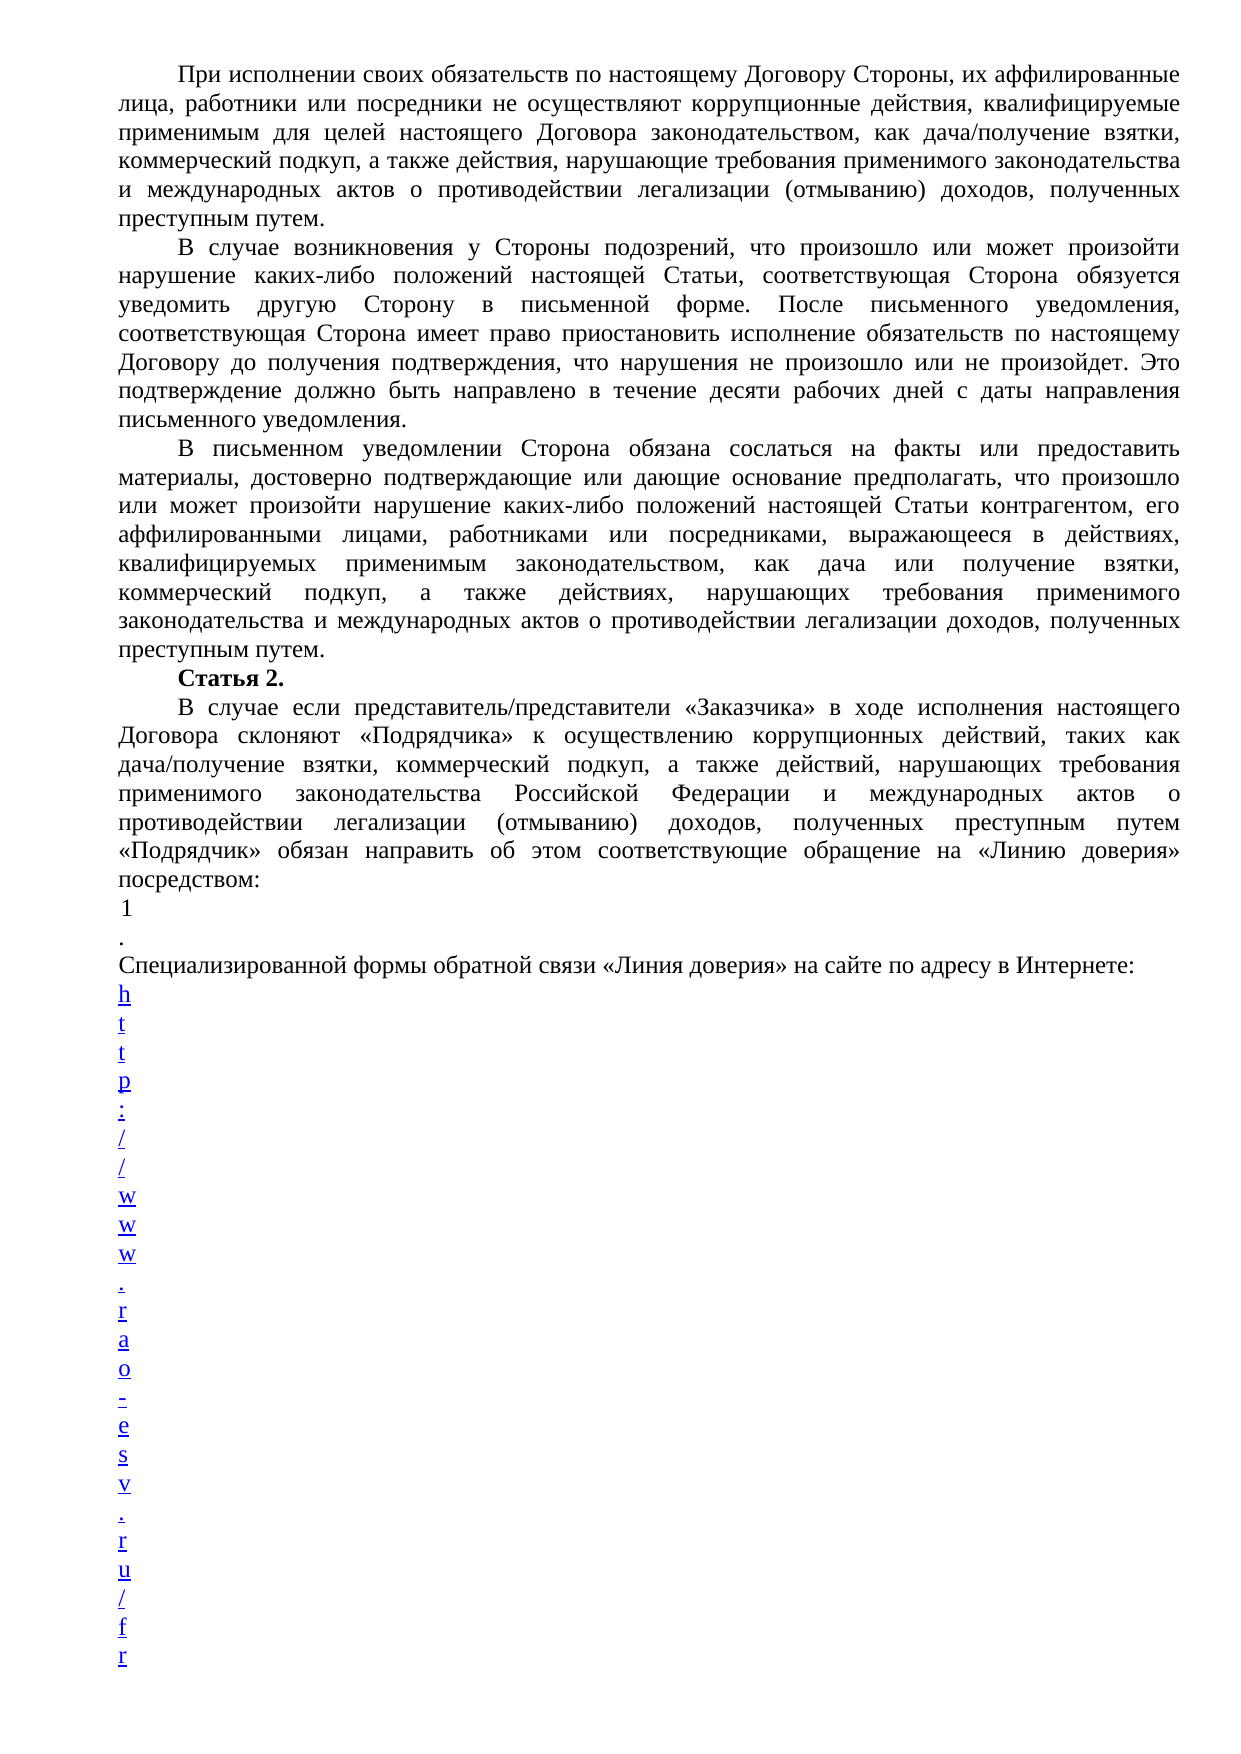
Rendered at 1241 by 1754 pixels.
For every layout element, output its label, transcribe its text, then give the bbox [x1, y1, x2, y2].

text В письменном уведомлении Сторона обязана сослаться на факты или предоставить материалы, достоверно подтверждающие или дающие основание предполагать, что произошло или может произойти нарушение каких-либо положений настоящей Статьи контрагентом, его аффилированными лицами, работниками или посредниками, выражающееся в действиях, квалифицируемых применимым законодательством, как дача или получение взятки, коммерческий подкуп, а также действиях, нарушающих требования применимого законодательства и международных актов о противодействии легализации доходов, полученных преступным путем. [118, 433, 1181, 663]
text В случае возникновения у Стороны подозрений, что произошло или может произойти нарушение каких-либо положений настоящей Статьи, соответствующая Сторона обязуется уведомить другую Сторону в письменной форме. После письменного уведомления, соответствующая Сторона имеет право приостановить исполнение обязательств по настоящему Договору до получения подтверждения, что нарушения не произошло или не произойдет. Это подтверждение должно быть направлено в течение десяти рабочих дней с даты направления письменного уведомления. [118, 232, 1181, 433]
text При исполнении своих обязательств по настоящему Договору Стороны, их аффилированные лица, работники или посредники не осуществляют коррупционные действия, квалифицируемые применимым для целей настоящего Договора законодательством, как дача/получение взятки, коммерческий подкуп, а также действия, нарушающие требования применимого законодательства и международных актов о противодействии легализации (отмыванию) доходов, полученных преступным путем. [118, 59, 1181, 232]
text В случае если представитель/представители «Заказчика» в ходе исполнения настоящего Договора склоняют «Подрядчика» к осуществлению коррупционных действий, таких как дача/получение взятки, коммерческий подкуп, а также действий, нарушающих требования применимого законодательства Российской Федерации и международных актов о противодействии легализации (отмыванию) доходов, полученных преступным путем «Подрядчик» обязан направить об этом соответствующие обращение на «Линию доверия» посредством: [118, 692, 1181, 893]
text Статья 2. [118, 663, 1181, 692]
